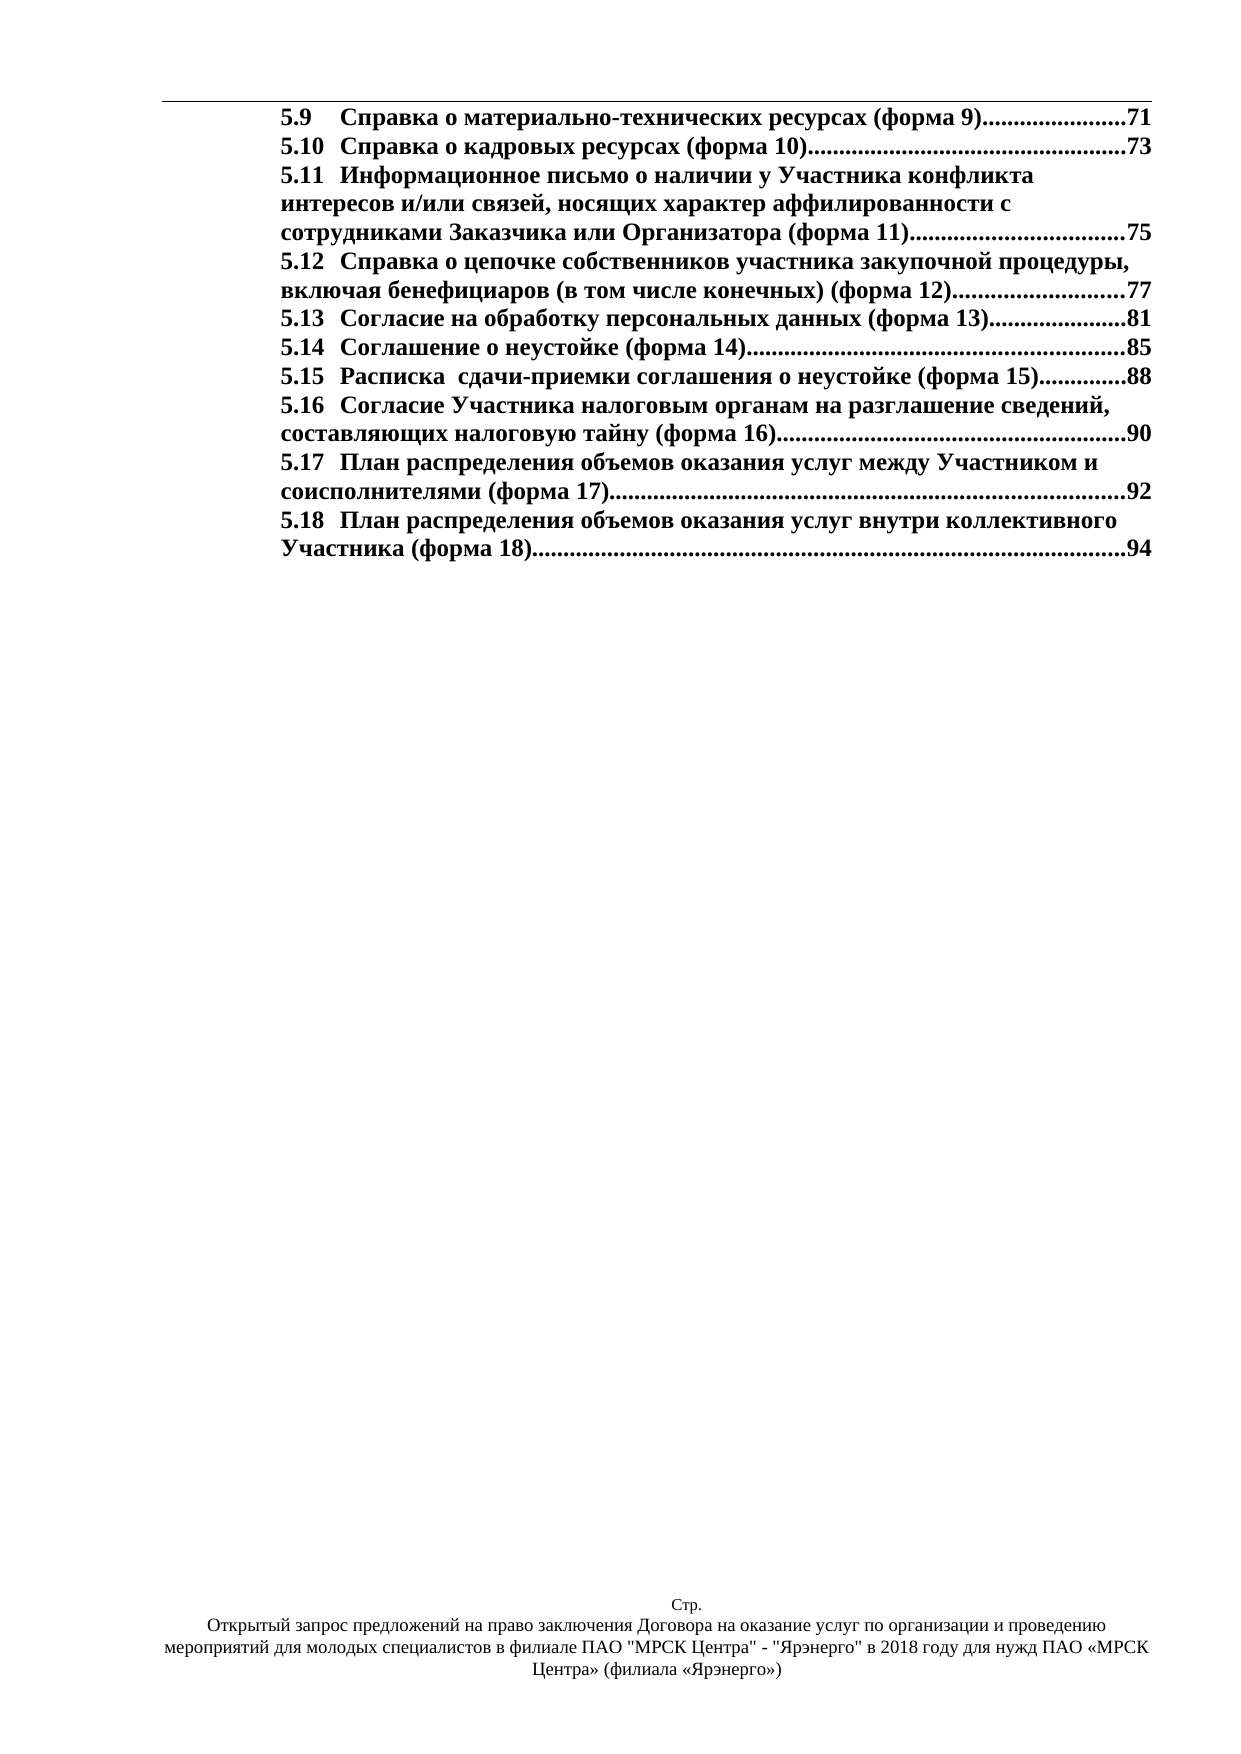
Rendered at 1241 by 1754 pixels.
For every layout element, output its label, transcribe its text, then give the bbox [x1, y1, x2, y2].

text 5.12 Справка о цепочке собственников участника закупочной процедуры, включая бенефициаров (в том числе конечных) (форма 12) 77 [280, 246, 1133, 303]
text 5.10 Справка о кадровых ресурсах (форма 10) 73 [280, 131, 1133, 160]
text 5.18 План распределения объемов оказания услуг внутри коллективного Участника (форма 18) 94 [280, 505, 1133, 562]
text 5.17 План распределения объемов оказания услуг между Участником и соисполнителями (форма 17) 92 [280, 447, 1133, 505]
text 5.15 Расписка сдачи-приемки соглашения о неустойке (форма 15) 88 [280, 361, 1133, 390]
text 5.16 Согласие Участника налоговым органам на разглашение сведений, составляющих налоговую тайну (форма 16) 90 [280, 390, 1133, 447]
text 5.11 Информационное письмо о наличии у Участника конфликта интересов и/или связей, носящих характер аффилированности с сотрудниками Заказчика или Организатора (форма 11) 75 [280, 160, 1133, 246]
text 5.13 Согласие на обработку персональных данных (форма 13) 81 [280, 303, 1133, 332]
text 5.14 Соглашение о неустойке (форма 14) 85 [280, 332, 1133, 361]
text 5.9 Справка о материально-технических ресурсах (форма 9) 71 [280, 102, 1133, 131]
